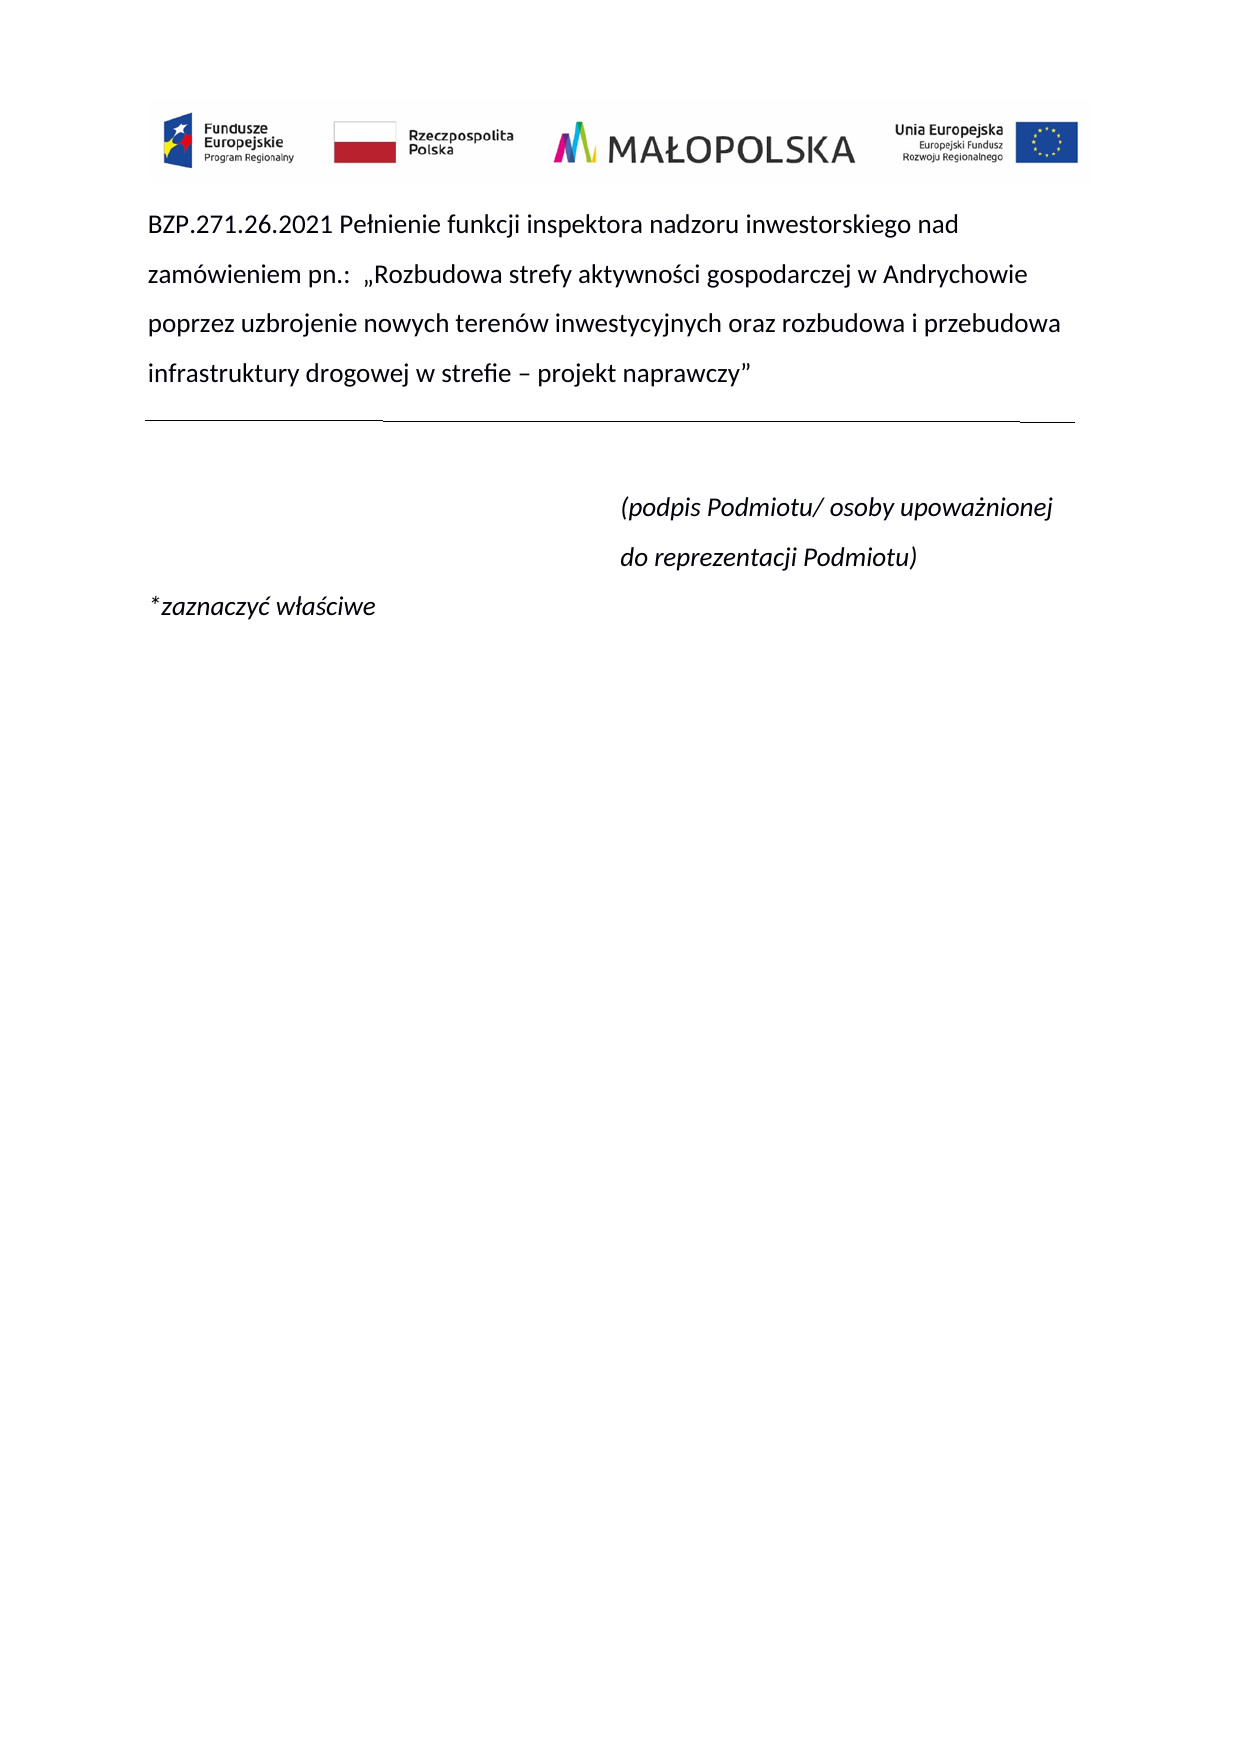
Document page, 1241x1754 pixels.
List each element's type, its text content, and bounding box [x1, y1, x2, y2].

picture [148, 97, 1093, 183]
text *zaznaczyć właściwe [148, 589, 1093, 622]
text (podpis Podmiotu/ osoby upoważnionej do reprezentacji Podmiotu) [620, 490, 1069, 573]
